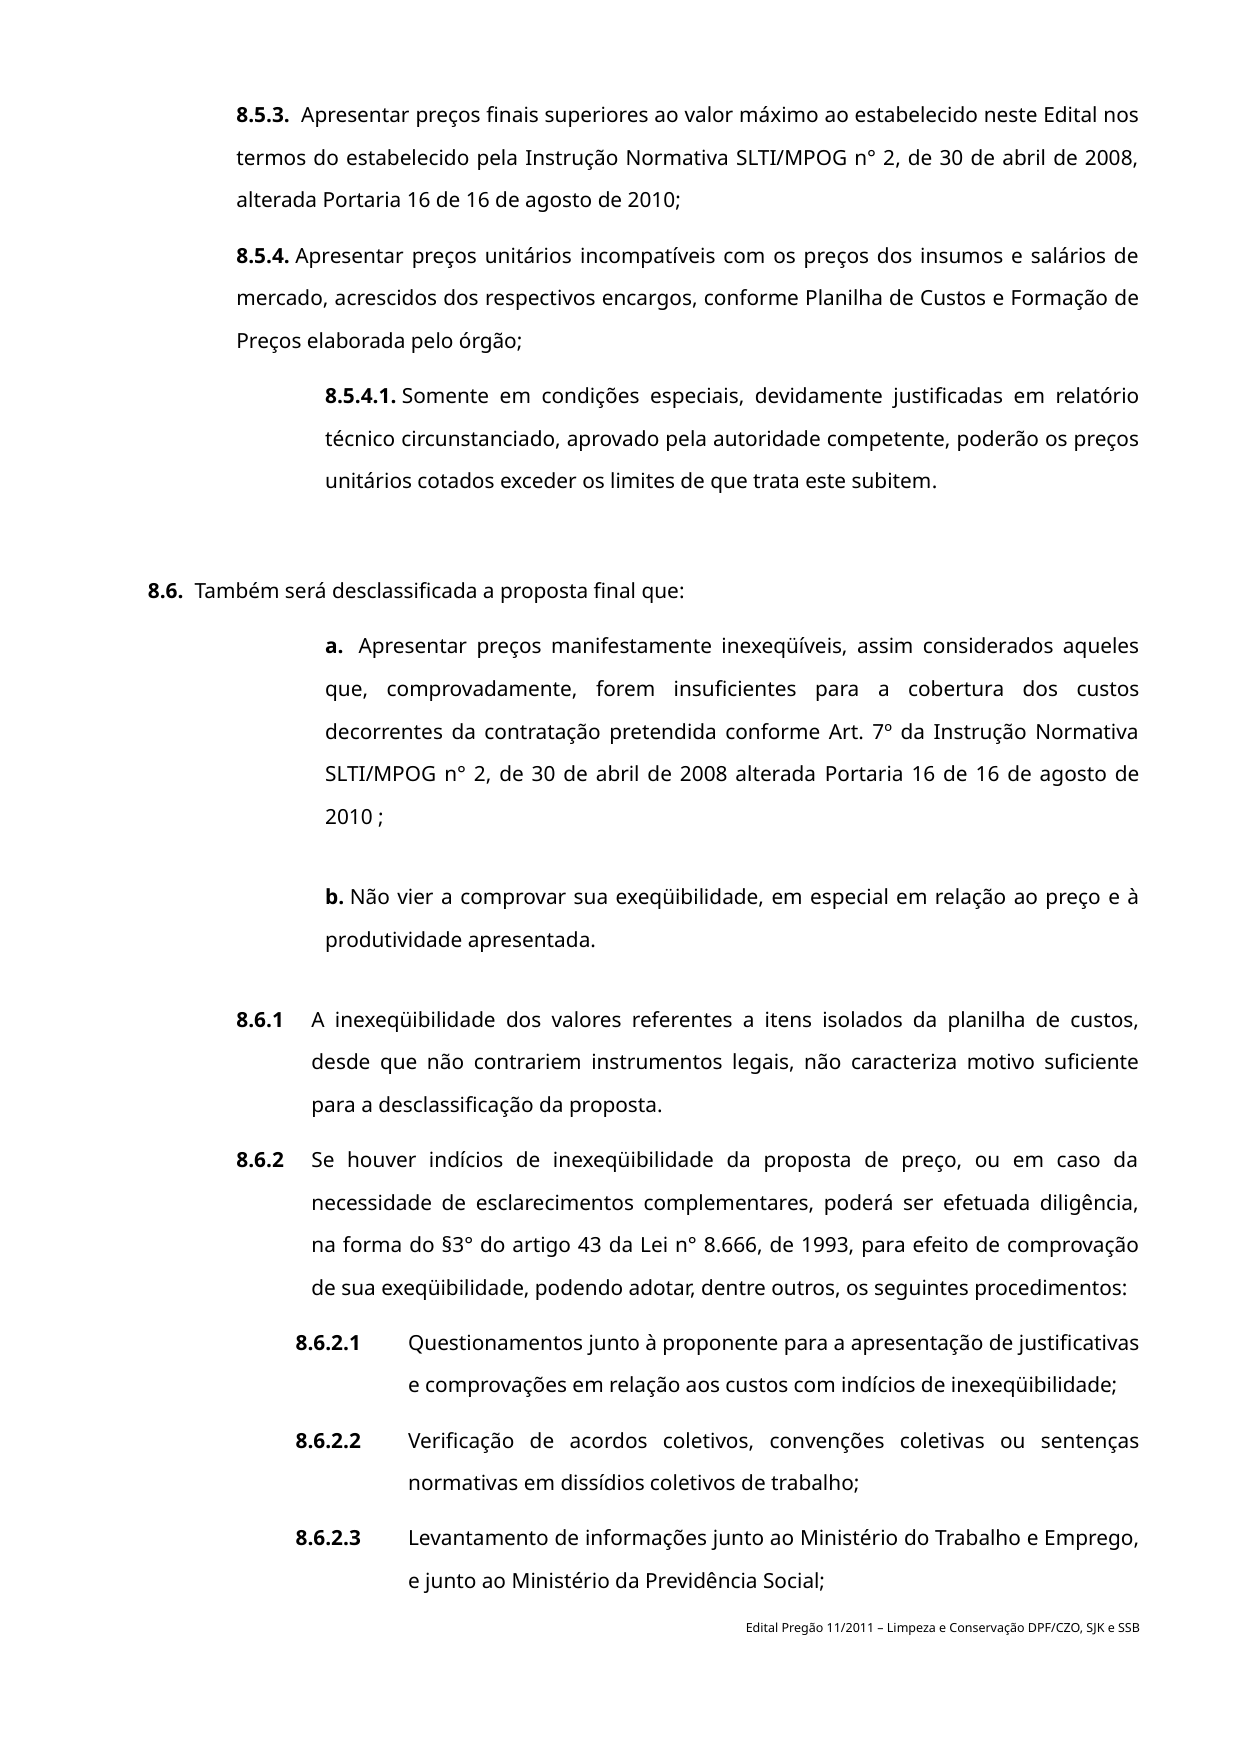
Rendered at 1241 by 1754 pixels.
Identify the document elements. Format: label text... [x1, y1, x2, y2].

list A inexeqüibilidade dos valores referentes a itens isolados da planilha de custos, desde que não contrariem instrumentos legais, não caracteriza motivo suficiente para a desclassificação da proposta. [236, 1005, 1140, 1118]
list Não vier a comprovar sua exeqüibilidade, em especial em relação ao preço e à produtividade apresentada. [325, 882, 1140, 953]
list Apresentar preços unitários incompatíveis com os preços dos insumos e salários de mercado, acrescidos dos respectivos encargos, conforme Planilha de Custos e Formação de Preços elaborada pelo órgão; [236, 241, 1140, 354]
list Também será desclassificada a proposta final que: [148, 576, 1140, 605]
list Questionamentos junto à proponente para a apresentação de justificativas e comprovações em relação aos custos com indícios de inexeqüibilidade; [295, 1328, 1140, 1399]
list Apresentar preços finais superiores ao valor máximo ao estabelecido neste Edital nos termos do estabelecido pela Instrução Normativa SLTI/MPOG n° 2, de 30 de abril de 2008, alterada Portaria 16 de 16 de agosto de 2010; [236, 100, 1140, 214]
list Apresentar preços manifestamente inexeqüíveis, assim considerados aqueles que, comprovadamente, forem insuficientes para a cobertura dos custos decorrentes da contratação pretendida conforme Art. 7º da Instrução Normativa SLTI/MPOG n° 2, de 30 de abril de 2008 alterada Portaria 16 de 16 de agosto de 2010 ; [325, 632, 1140, 830]
list Somente em condições especiais, devidamente justificadas em relatório técnico circunstanciado, aprovado pela autoridade competente, poderão os preços unitários cotados exceder os limites de que trata este subitem. [325, 381, 1140, 495]
list Levantamento de informações junto ao Ministério do Trabalho e Emprego, e junto ao Ministério da Previdência Social; [295, 1523, 1140, 1594]
list Se houver indícios de inexeqüibilidade da proposta de preço, ou em caso da necessidade de esclarecimentos complementares, poderá ser efetuada diligência, na forma do §3° do artigo 43 da Lei n° 8.666, de 1993, para efeito de comprovação de sua exeqüibilidade, podendo adotar, dentre outros, os seguintes procedimentos: [236, 1145, 1140, 1301]
list Verificação de acordos coletivos, convenções coletivas ou sentenças normativas em dissídios coletivos de trabalho; [295, 1426, 1140, 1497]
